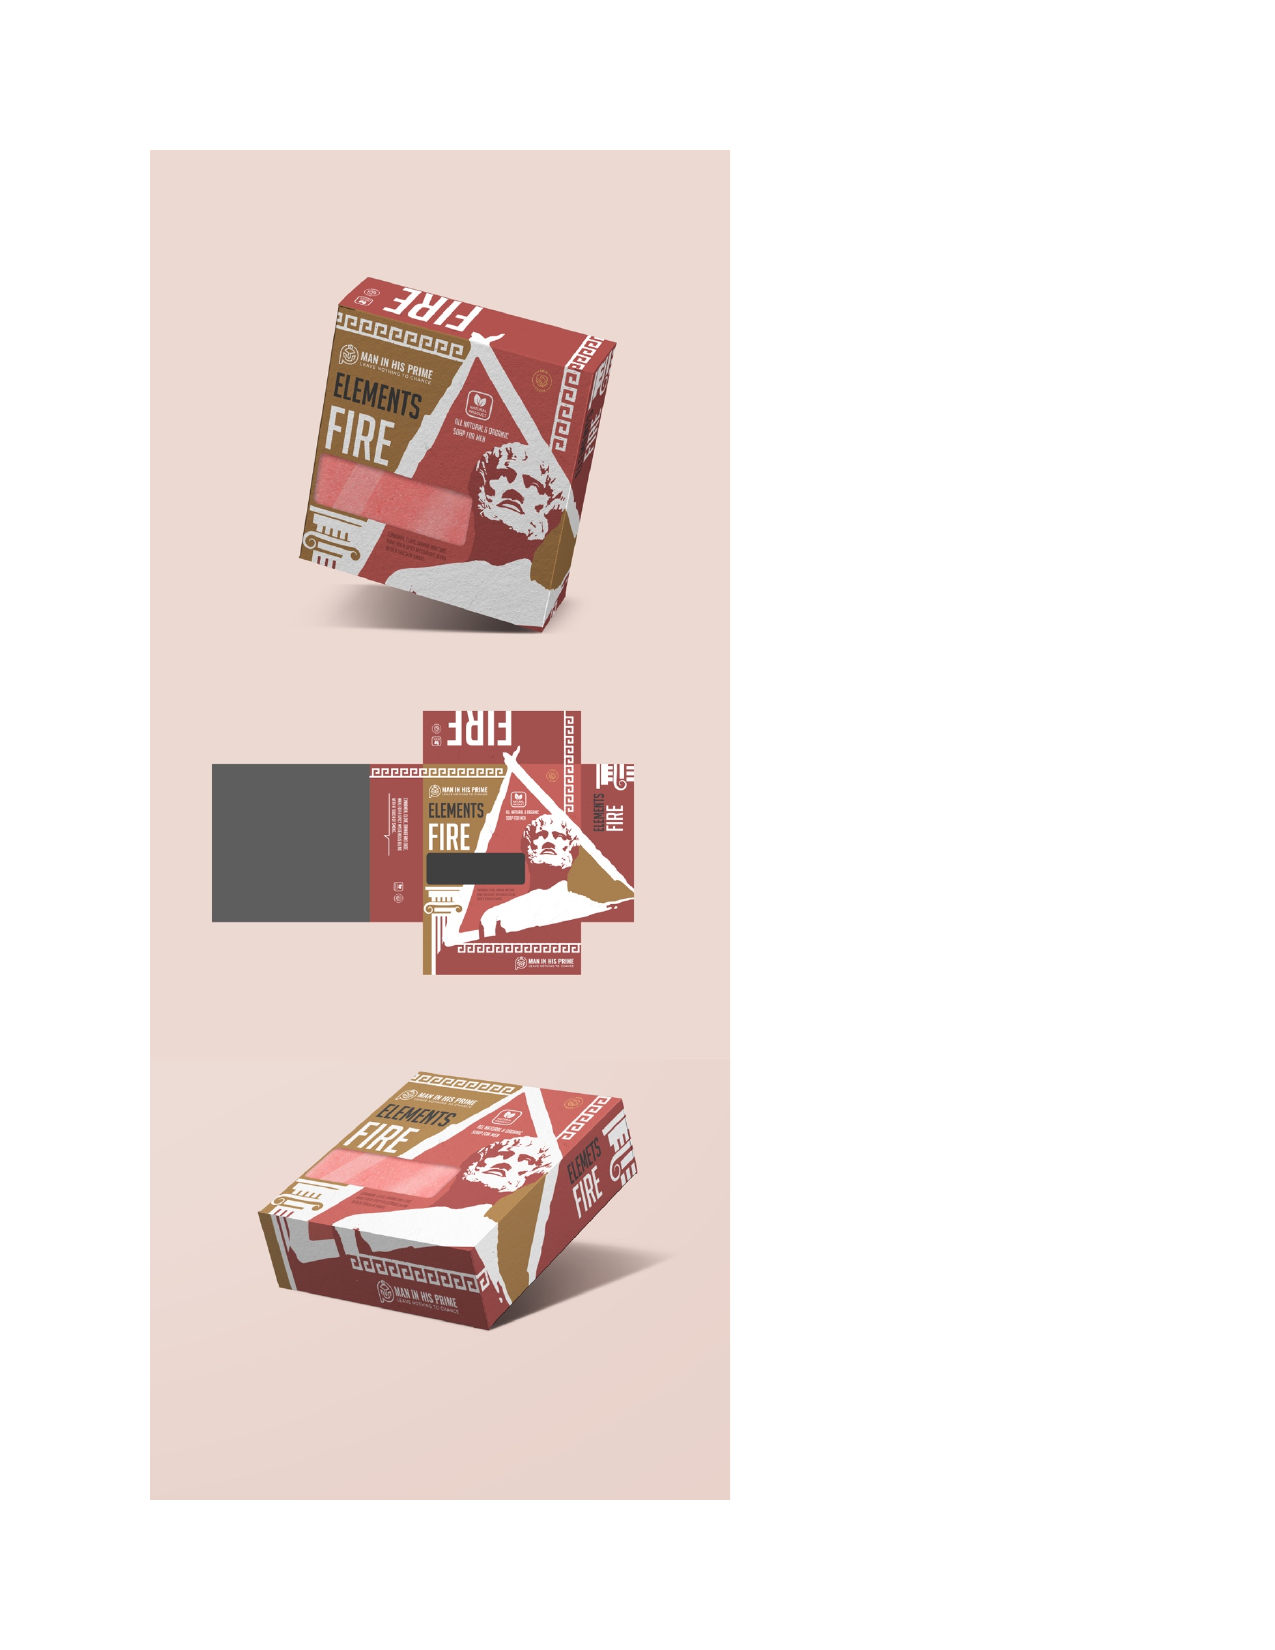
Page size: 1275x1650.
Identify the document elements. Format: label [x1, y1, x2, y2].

picture [150, 150, 731, 1500]
